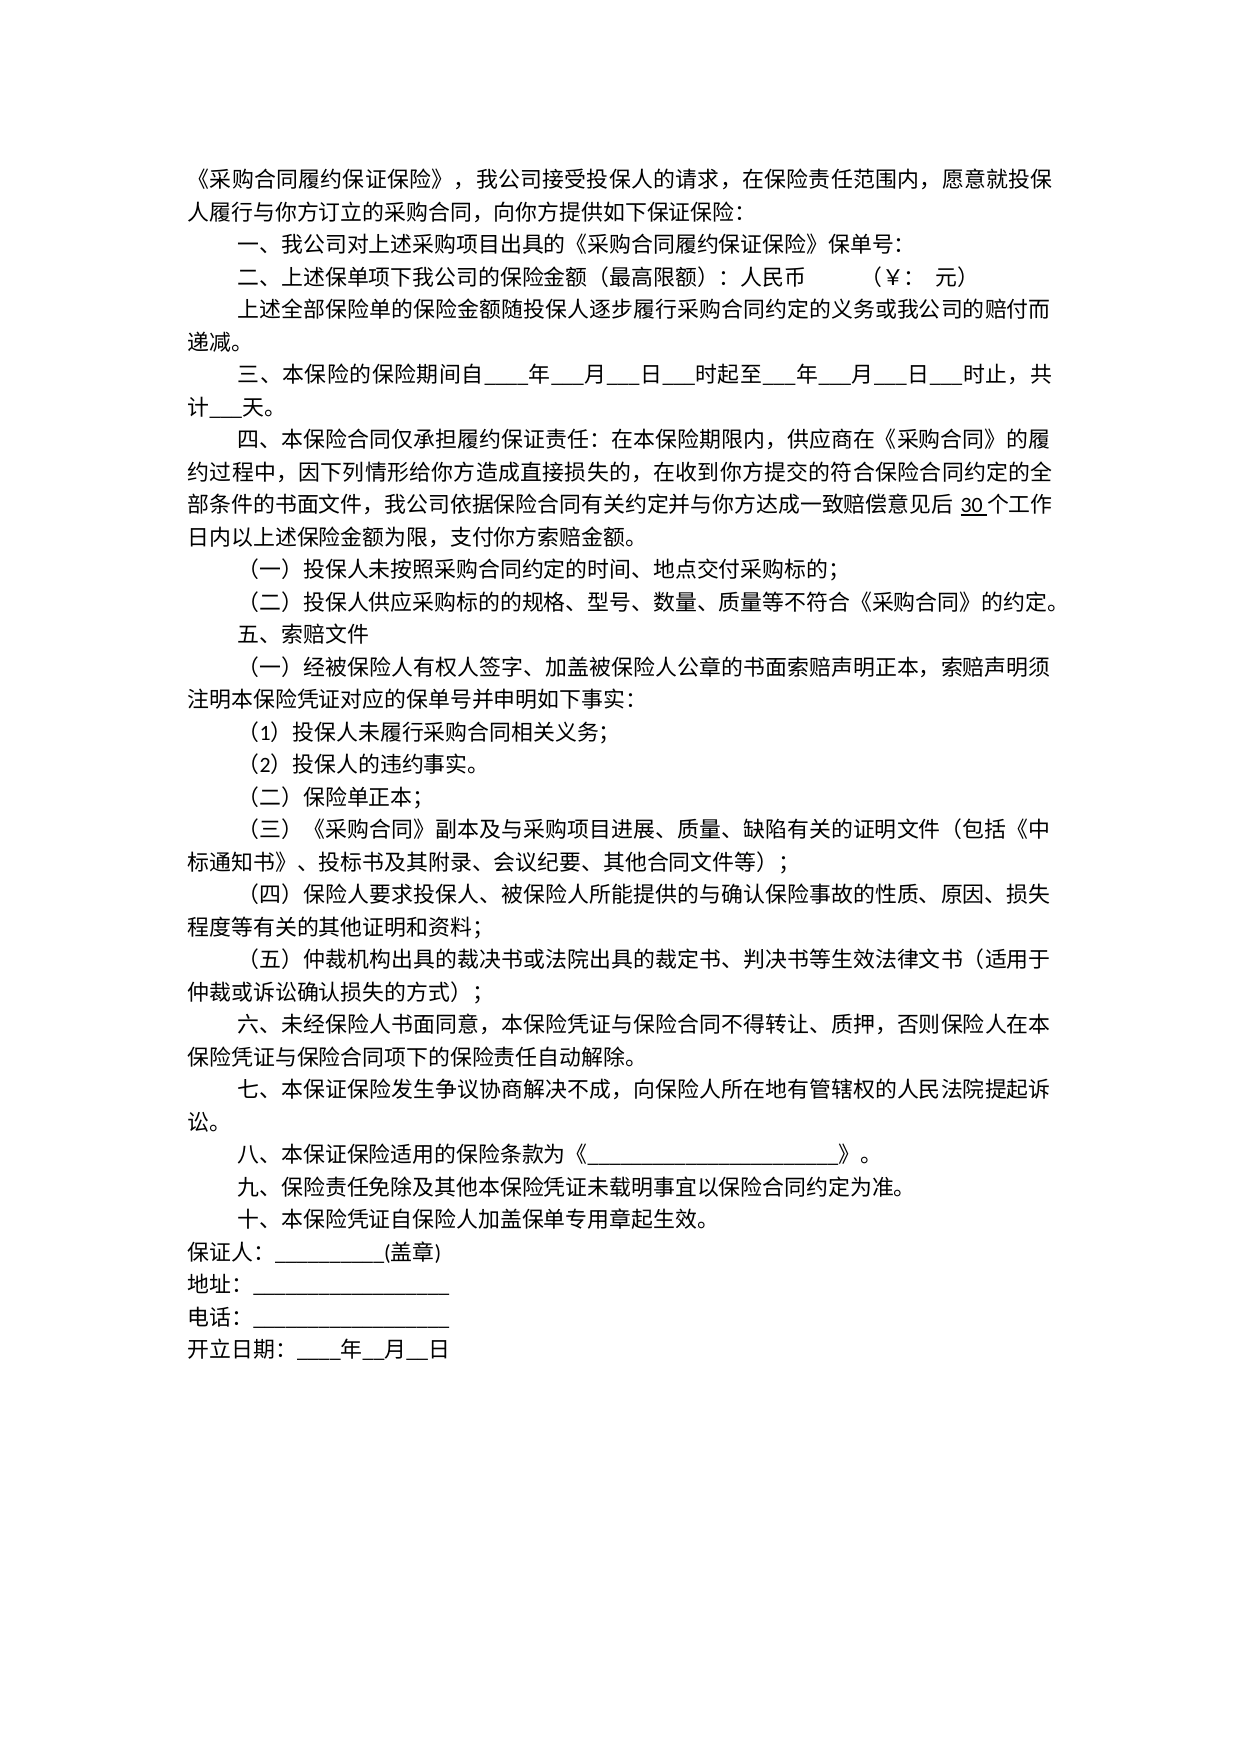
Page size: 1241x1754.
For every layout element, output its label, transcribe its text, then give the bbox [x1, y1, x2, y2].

text （一）投保人未按照采购合同约定的时间、地点交付采购标的； [187, 552, 1053, 584]
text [187, 162, 1053, 227]
text 地址：__________________ [187, 1267, 1053, 1299]
text （五）仲裁机构出具的裁决书或法院出具的裁定书、判决书等生效法律文书（适用于仲裁或诉讼确认损失的方式）； [187, 942, 1053, 1007]
text （二）保险单正本； [187, 779, 1053, 812]
text 电话：__________________ [187, 1299, 1053, 1332]
text 上述全部保险单的保险金额随投保人逐步履行采购合同约定的义务或我公司的赔付而递减。 [187, 292, 1053, 357]
text （一）经被保险人有权人签字、加盖被保险人公章的书面索赔声明正本，索赔声明须注明本保险凭证对应的保单号并申明如下事实： [187, 649, 1053, 714]
text 七、本保证保险发生争议协商解决不成，向保险人所在地有管辖权的人民法院提起诉讼。 [187, 1072, 1053, 1137]
text 十、本保险凭证自保险人加盖保单专用章起生效。 [187, 1202, 1053, 1234]
text 二、上述保单项下我公司的保险金额（最高限额）：人民币 （￥： 元） [187, 259, 1053, 292]
text （2）投保人的违约事实。 [187, 747, 1053, 779]
text 五、索赔文件 [187, 617, 1053, 649]
text （1）投保人未履行采购合同相关义务； [187, 714, 1053, 747]
text 一、我公司对上述采购项目出具的《采购合同履约保证保险》保单号： [187, 227, 1053, 259]
text 开立日期：____年__月__日 [187, 1332, 1053, 1364]
text （四）保险人要求投保人、被保险人所能提供的与确认保险事故的性质、原因、损失程度等有关的其他证明和资料； [187, 877, 1053, 942]
text 六、未经保险人书面同意，本保险凭证与保险合同不得转让、质押，否则保险人在本保险凭证与保险合同项下的保险责任自动解除。 [187, 1007, 1053, 1072]
text （二）投保人供应采购标的的规格、型号、数量、质量等不符合《采购合同》的约定。 [187, 584, 1053, 617]
text 八、本保证保险适用的保险条款为《_______________________》。 [187, 1137, 1053, 1169]
text 三、本保险的保险期间自____年___月___日___时起至___年___月___日___时止，共计___天。 [187, 357, 1053, 422]
text （三）《采购合同》副本及与采购项目进展、质量、缺陷有关的证明文件（包括《中标通知书》、投标书及其附录、会议纪要、其他合同文件等）； [187, 812, 1053, 877]
text 保证人：__________(盖章) [187, 1234, 1053, 1267]
text 四、本保险合同仅承担履约保证责任：在本保险期限内，供应商在《采购合同》的履约过程中，因下列情形给你方造成直接损失的，在收到你方提交的符合保险合同约定的全部条件的书面文件，我公司依据保险合同有关约定并与你方达成一致赔偿意见后30个工作日内以上述保险金额为限，支付你方索赔金额。 [187, 422, 1053, 552]
text 九、保险责任免除及其他本保险凭证未载明事宜以保险合同约定为准。 [187, 1169, 1053, 1202]
